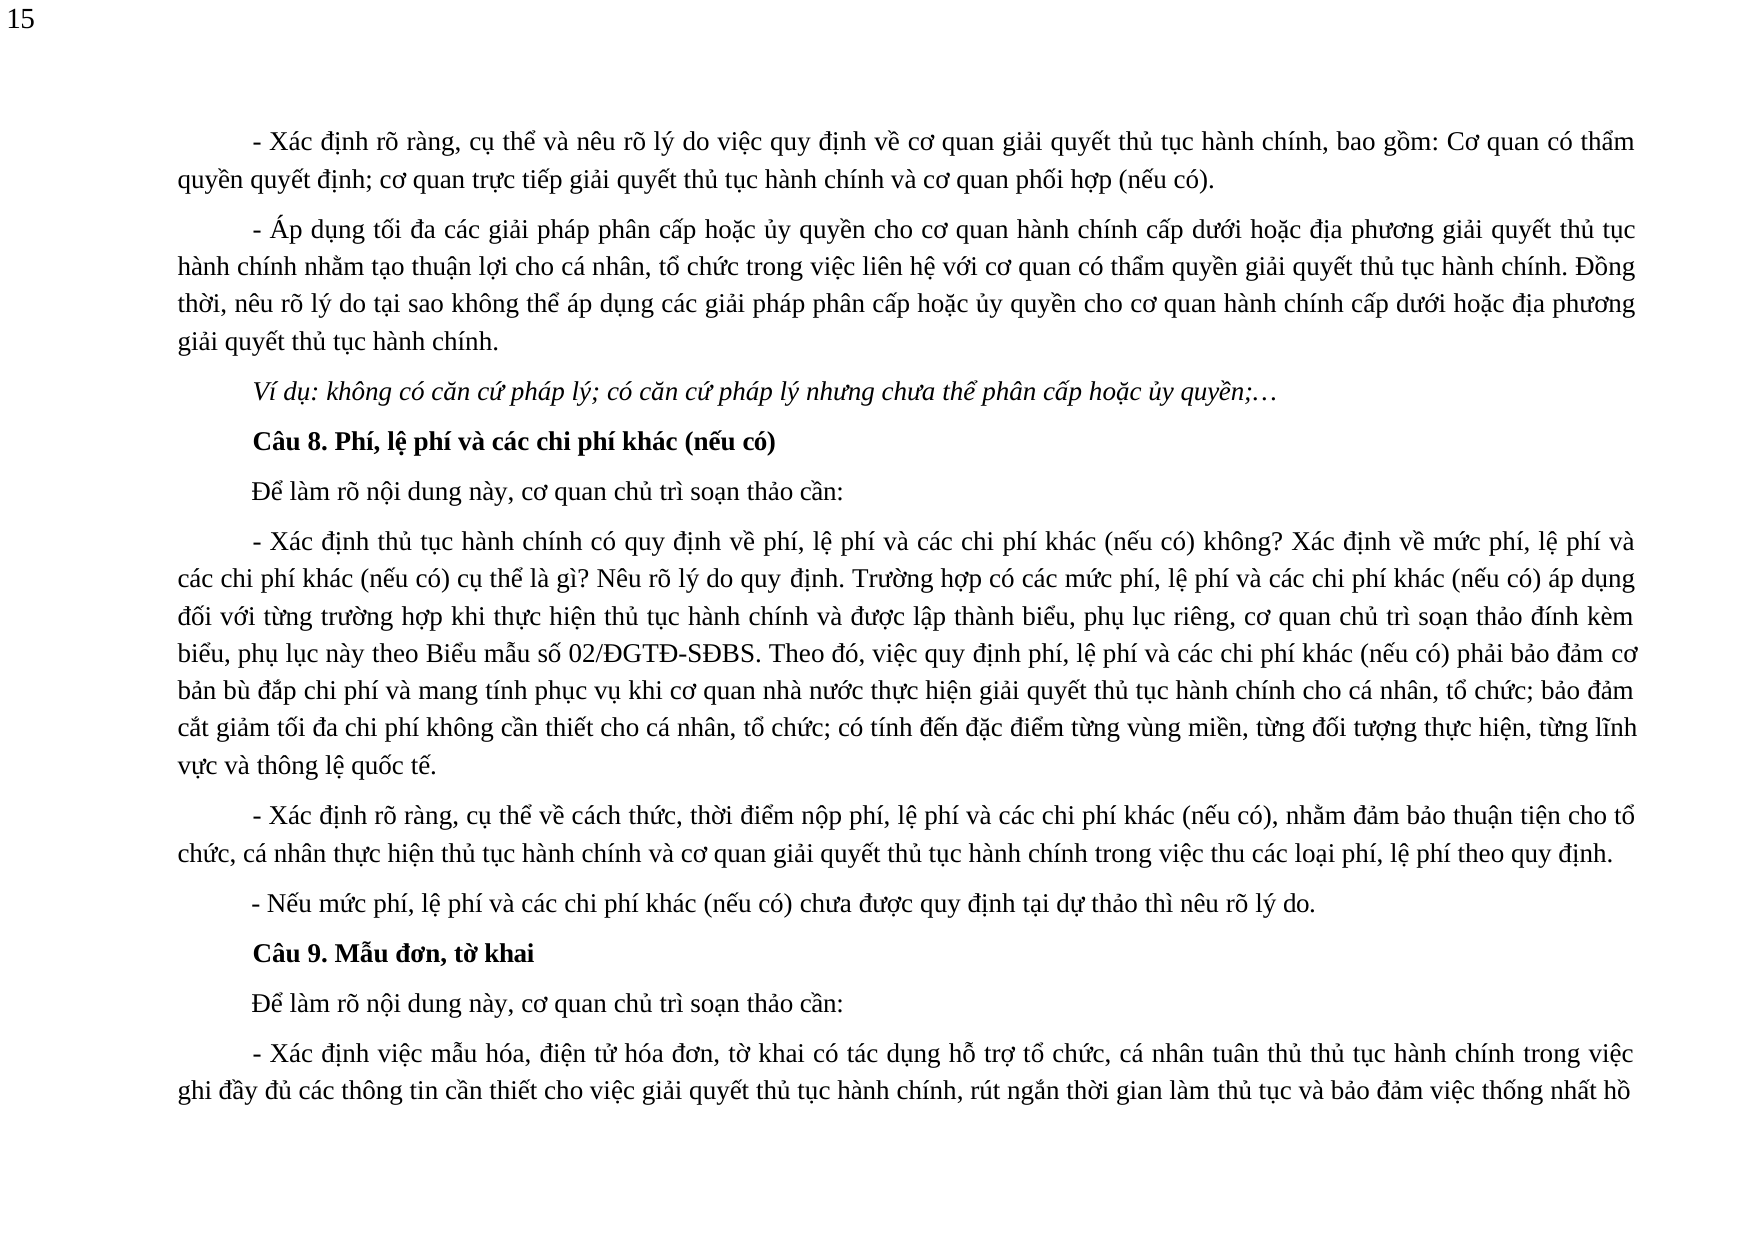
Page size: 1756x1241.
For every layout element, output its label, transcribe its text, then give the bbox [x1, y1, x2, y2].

list Xác định rõ ràng, cụ thể và nêu rõ lý do việc quy định về cơ quan giải quyết thủ tục hành chính, bao gồm: Cơ quan có thẩm quyền quyết định; cơ quan trực tiếp giải quyết thủ tục hành chính và cơ quan phối hợp (nếu có). [177, 125, 1637, 194]
list Nếu mức phí, lệ phí và các chi phí khác (nếu có) chưa được quy định tại dự thảo thì nêu rõ lý do. [251, 887, 1652, 918]
list Áp dụng tối đa các giải pháp phân cấp hoặc ủy quyền cho cơ quan hành chính cấp dưới hoặc địa phương giải quyết thủ tục hành chính nhằm tạo thuận lợi cho cá nhân, tổ chức trong việc liên hệ với cơ quan có thẩm quyền giải quyết thủ tục hành chính. Đồng thời, nêu rõ lý do tại sao không thể áp dụng các giải pháp phân cấp hoặc ủy quyền cho cơ quan hành chính cấp dưới hoặc địa phương giải quyết thủ tục hành chính. [177, 213, 1638, 356]
list Xác định việc mẫu hóa, điện tử hóa đơn, tờ khai có tác dụng hỗ trợ tổ chức, cá nhân tuân thủ thủ tục hành chính trong việc ghi đầy đủ các thông tin cần thiết cho việc giải quyết thủ tục hành chính, rút ngắn thời gian làm thủ tục và bảo đảm việc thống nhất hồ [177, 1037, 1637, 1105]
subtitle Câu 8. Phí, lệ phí và các chi phí khác (nếu có) [252, 425, 1652, 456]
text Để làm rõ nội dung này, cơ quan chủ trì soạn thảo cần: [251, 987, 1652, 1018]
text Ví dụ: không có căn cứ pháp lý; có căn cứ pháp lý nhưng chưa thể phân cấp hoặc ủy quyền;… [252, 375, 1652, 406]
subtitle Câu 9. Mẫu đơn, tờ khai [252, 937, 1652, 968]
text Để làm rõ nội dung này, cơ quan chủ trì soạn thảo cần: [251, 475, 1652, 506]
list Xác định rõ ràng, cụ thể về cách thức, thời điểm nộp phí, lệ phí và các chi phí khác (nếu có), nhằm đảm bảo thuận tiện cho tổ chức, cá nhân thực hiện thủ tục hành chính và cơ quan giải quyết thủ tục hành chính trong việc thu các loại phí, lệ phí theo quy định. [177, 799, 1638, 868]
list Xác định thủ tục hành chính có quy định về phí, lệ phí và các chi phí khác (nếu có) không? Xác định về mức phí, lệ phí và các chi phí khác (nếu có) cụ thể là gì? Nêu rõ lý do quy định. Trường hợp có các mức phí, lệ phí và các chi phí khác (nếu có) áp dụng đối với từng trường hợp khi thực hiện thủ tục hành chính và được lập thành biểu, phụ lục riêng, cơ quan chủ trì soạn thảo đính kèm biểu, phụ lục này theo Biểu mẫu số 02/ĐGTĐ-SĐBS. Theo đó, việc quy định phí, lệ phí và các chi phí khác (nếu có) phải bảo đảm cơ bản bù đắp chi phí và mang tính phục vụ khi cơ quan nhà nước thực hiện giải quyết thủ tục hành chính cho cá nhân, tổ chức; bảo đảm cắt giảm tối đa chi phí không cần thiết cho cá nhân, tổ chức; có tính đến đặc điểm từng vùng miền, từng đối tượng thực hiện, từng lĩnh vực và thông lệ quốc tế. [177, 525, 1638, 780]
